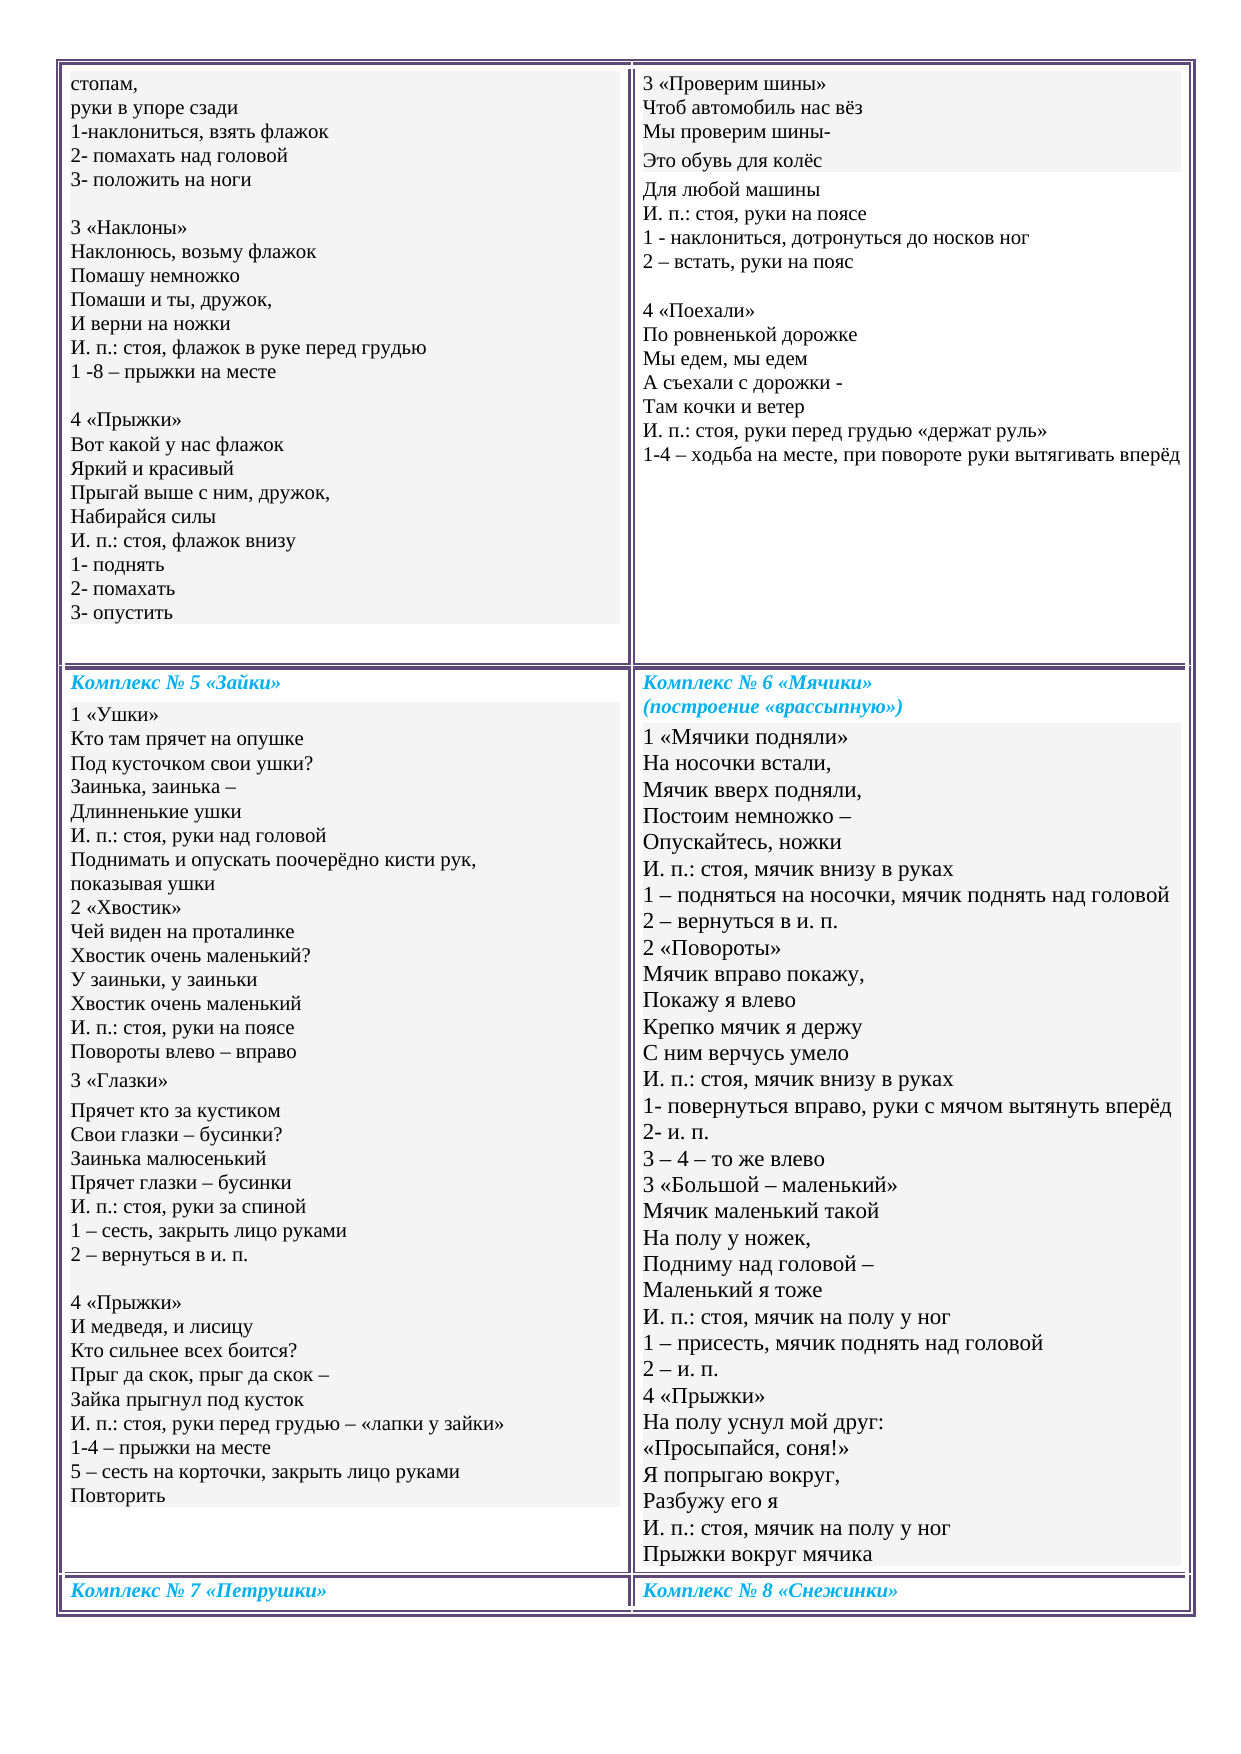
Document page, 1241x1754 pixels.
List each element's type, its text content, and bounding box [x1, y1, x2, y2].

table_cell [631, 1571, 1192, 1610]
table_cell Комплекс № 5 «Зайки» 1 «Ушки» Кто там прячет на опушке Под кусточком свои ушки? Заинька, заинька – Длинненькие ушки И. п.: стоя, руки над головой Поднимать и опускать поочерёдно кисти рук, показывая ушки 2 «Хвостик» Чей виден на проталинке Хвостик очень маленький? У заиньки, у заиньки Хвостик очень маленький И. п.: стоя, руки на поясе Повороты влево – вправо 3 «Глазки» Прячет кто за кустиком Свои глазки – бусинки? Заинька малюсенький Прячет глазки – бусинки И. п.: стоя, руки за спиной 1 – сесть, закрыть лицо руками 2 – вернуться в и. п. 4 «Прыжки» И медведя, и лисицу Кто сильнее всех боится? Прыг да скок, прыг да скок – Зайка прыгнул под кусток И. п.: стоя, руки перед грудью – «лапки у зайки» 1-4 – прыжки на месте 5 – сесть на корточки, закрыть лицо руками Повторить [59, 663, 631, 1571]
table_cell Комплекс № 6 «Мячики» (построение «врассыпную») 1 «Мячики подняли» На носочки встали, Мячик вверх подняли, Постоим немножко – Опускайтесь, ножки И. п.: стоя, мячик внизу в руках 1 – подняться на носочки, мячик поднять над головой 2 – вернуться в и. п. 2 «Повороты» Мячик вправо покажу, Покажу я влево Крепко мячик я держу С ним верчусь умело И. п.: стоя, мячик внизу в руках 1- повернуться вправо, руки с мячом вытянуть вперёд 2- и. п. 3 – 4 – то же влево 3 «Большой – маленький» Мячик маленький такой На полу у ножек, Подниму над головой – Маленький я тоже И. п.: стоя, мячик на полу у ног 1 – присесть, мячик поднять над головой 2 – и. п. 4 «Прыжки» На полу уснул мой друг: «Просыпайся, соня!» Я попрыгаю вокруг, Разбужу его я И. п.: стоя, мячик на полу у ног Прыжки вокруг мячика [631, 663, 1192, 1571]
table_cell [59, 1571, 631, 1610]
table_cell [62, 65, 631, 663]
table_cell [631, 61, 1192, 663]
